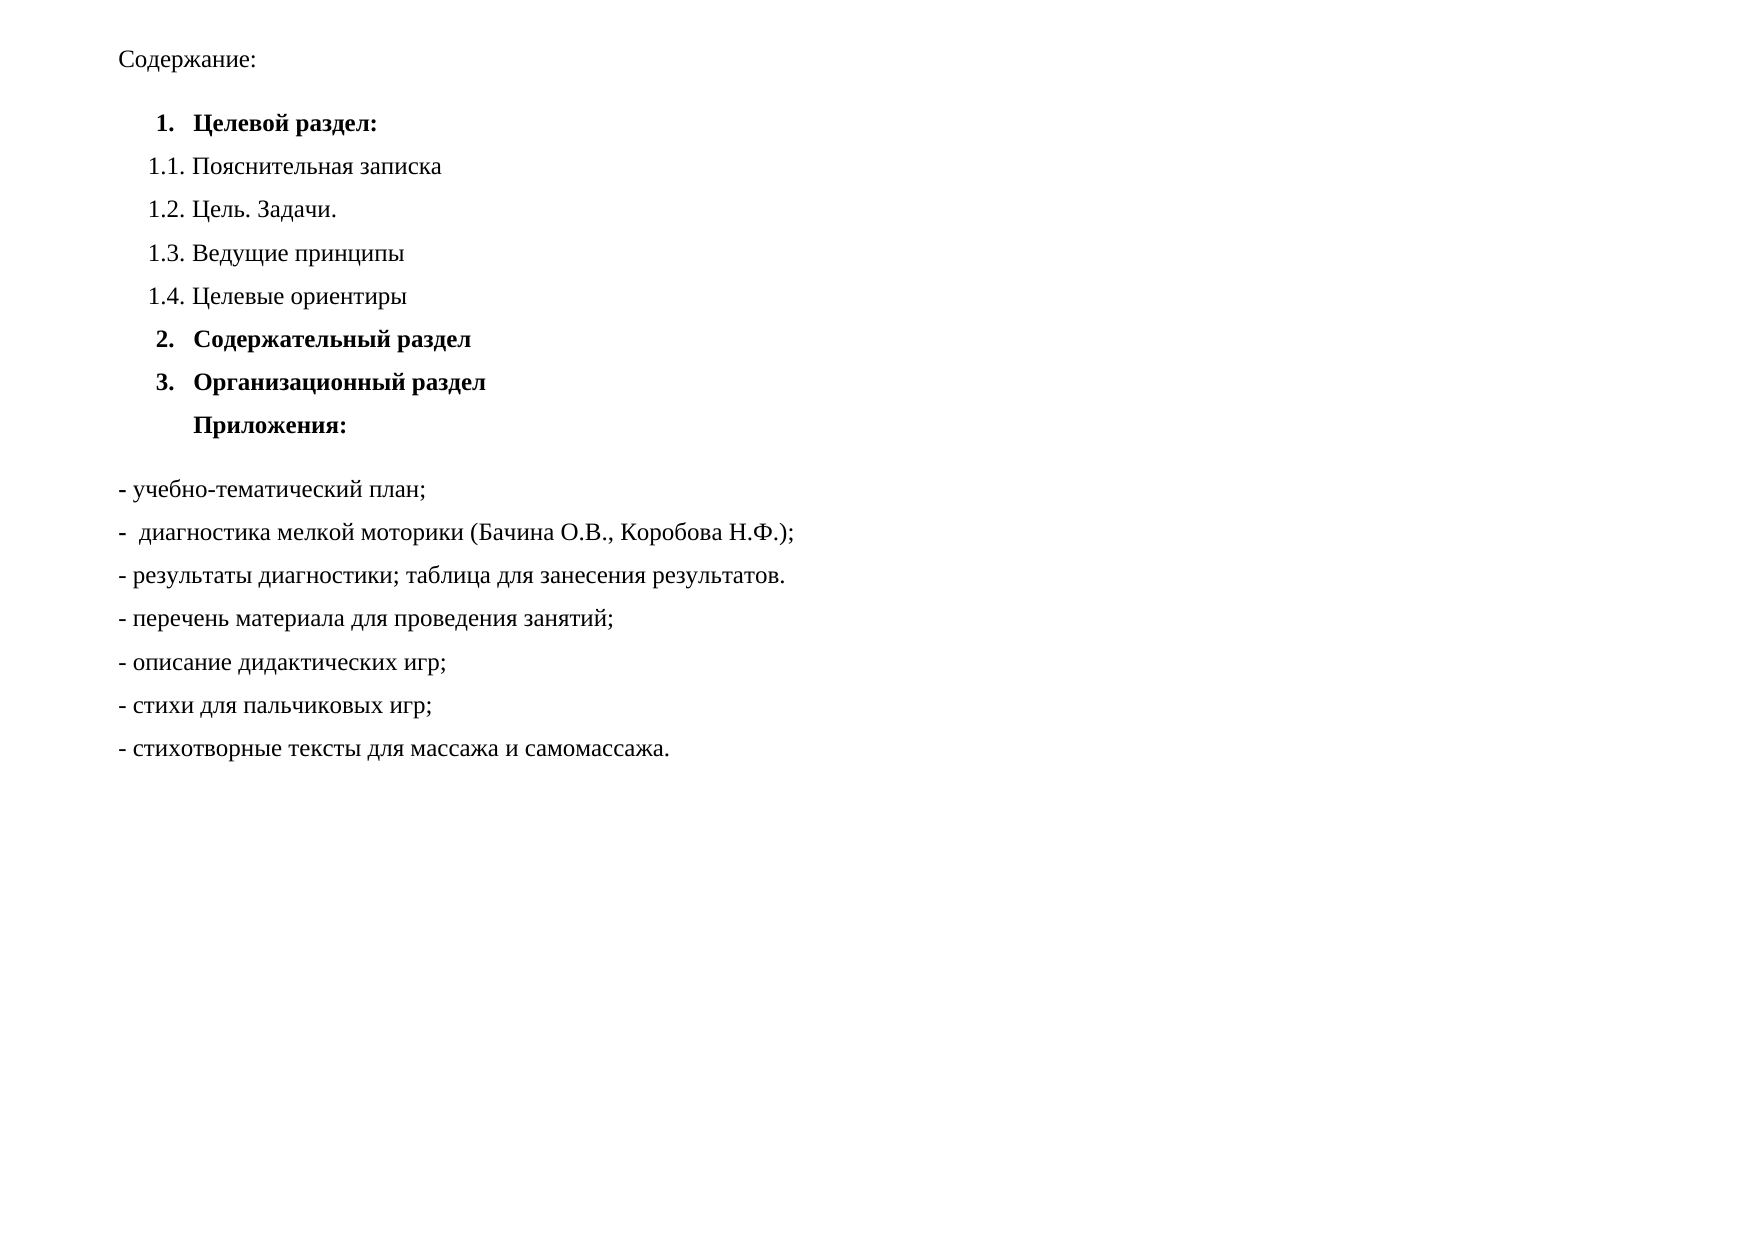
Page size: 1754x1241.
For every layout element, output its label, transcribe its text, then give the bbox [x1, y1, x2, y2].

text - учебно-тематический план; [118, 474, 1636, 503]
text Содержание: [118, 44, 1636, 73]
list Содержательный раздел [156, 324, 1636, 353]
text - стихи для пальчиковых игр; [118, 690, 1636, 718]
text - диагностика мелкой моторики (Бачина О.В., Коробова Н.Ф.); [118, 517, 1636, 546]
text - описание дидактических игр; [118, 647, 1636, 675]
text - результаты диагностики; таблица для занесения результатов. [118, 560, 1636, 589]
list Целевые ориентиры [148, 281, 1636, 309]
list Организационный раздел [156, 367, 1636, 396]
list Пояснительная записка [148, 151, 1636, 180]
text - стихотворные тексты для массажа и самомассажа. [118, 733, 1636, 762]
text - перечень материала для проведения занятий; [118, 603, 1636, 632]
list Целевой раздел: [156, 108, 1636, 137]
list Цель. Задачи. [148, 194, 1636, 223]
list Ведущие принципы [148, 238, 1636, 266]
list Приложения: [193, 410, 1636, 439]
